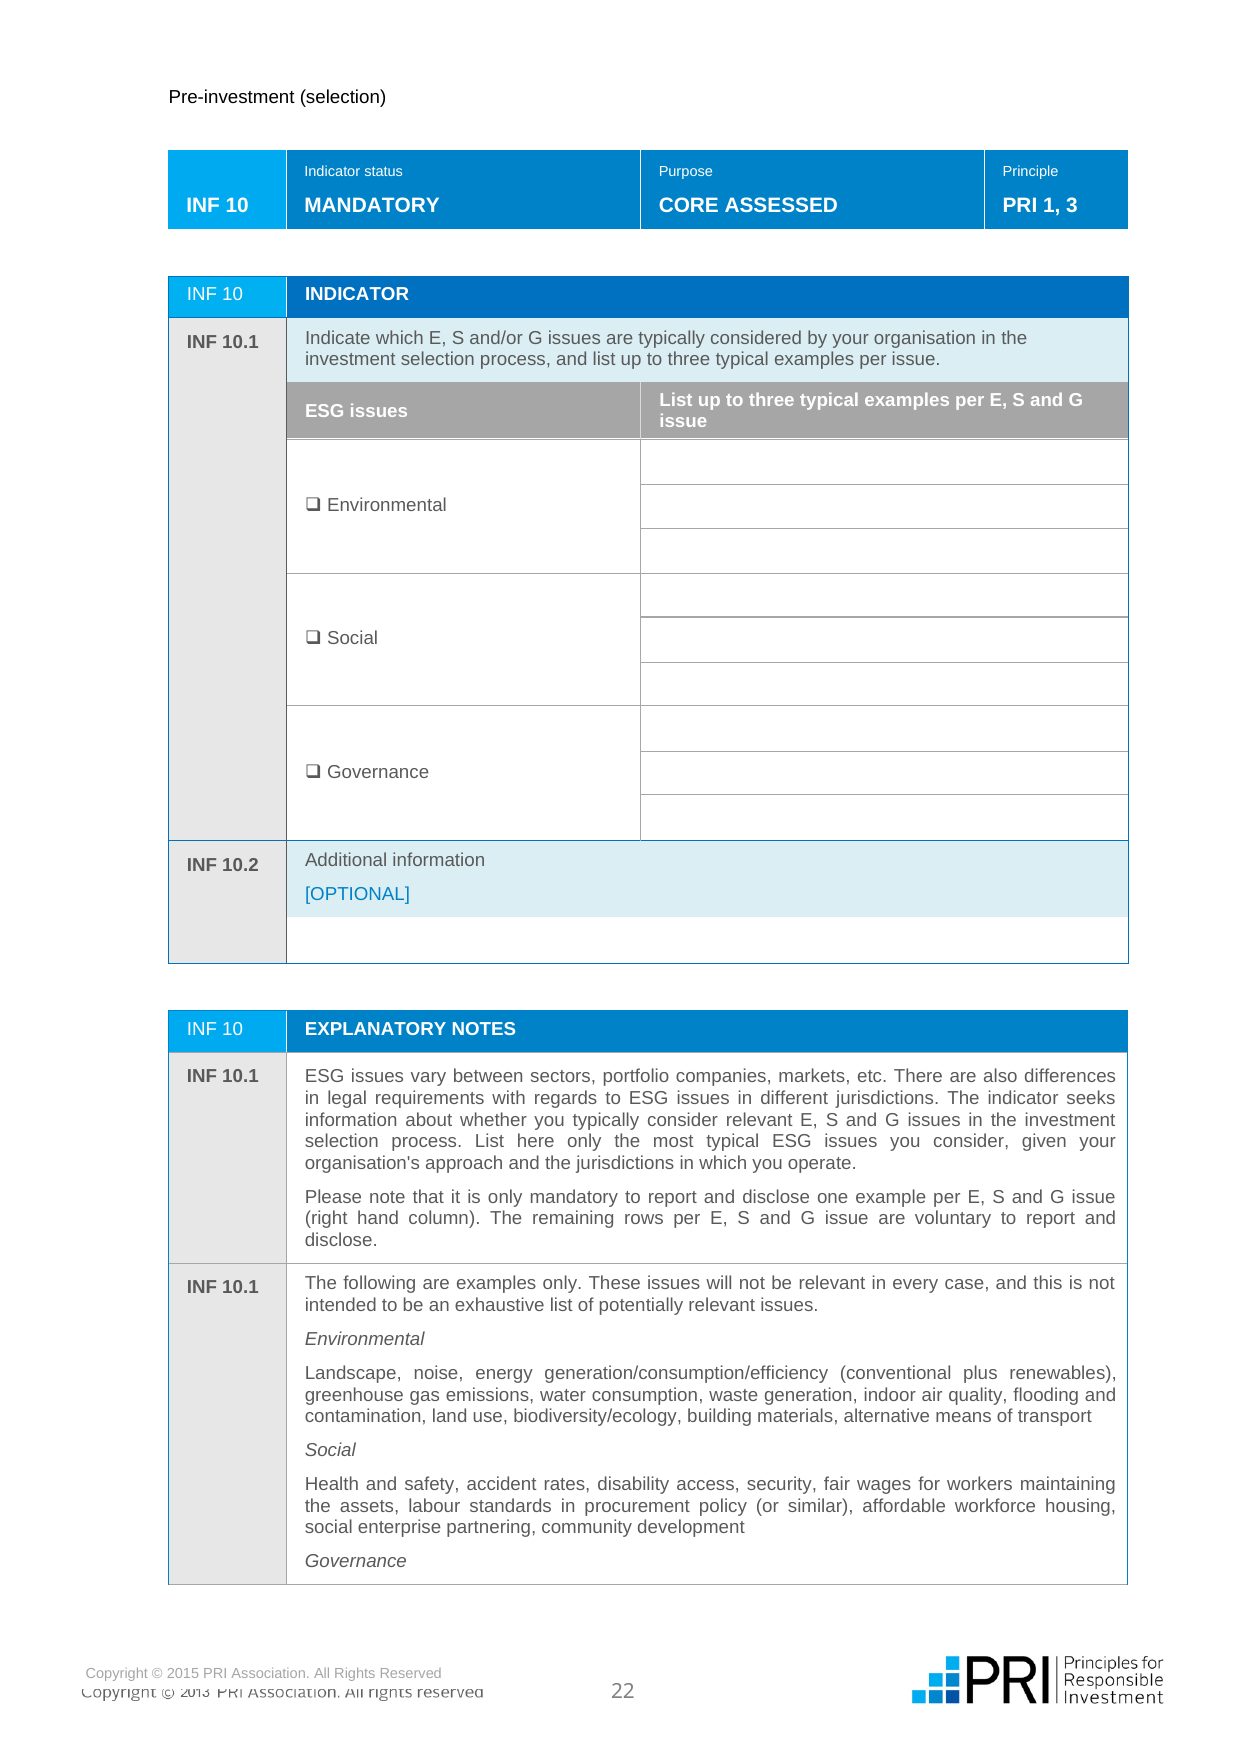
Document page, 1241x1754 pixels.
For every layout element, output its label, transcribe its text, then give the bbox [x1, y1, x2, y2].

table_header Purpose [641, 150, 984, 186]
table_cell Governance [287, 706, 640, 840]
table_cell INF 10.1 [169, 318, 286, 382]
table_cell Indicate which E, S and/or G issues are typically considered by your organisation in the investment selection process, and list up to three typical examples per issue. [287, 318, 1128, 382]
table_header Indicator status [287, 150, 640, 186]
table_header EXPLANATORY NOTES [287, 1011, 1127, 1052]
table_header INF 10 [169, 277, 286, 317]
table_cell [641, 663, 1128, 705]
table_header Principle [985, 150, 1128, 186]
table_cell ESG issues vary between sectors, portfolio companies, markets, etc. There are also differences in legal requirements with regards to ESG issues in different jurisdictions. The indicator seeks information about whether you typically consider relevant E, S and G issues in the investment selection process. List here only the most typical ESG issues you consider, given your organisation's approach and the jurisdictions in which you operate. Please note that it is only mandatory to report and disclose one example per E, S and G issue (right hand column). The remaining rows per E, S and G issue are voluntary to report and disclose. [287, 1053, 1127, 1263]
table_cell [169, 382, 286, 840]
table_header INF 10 [169, 1011, 286, 1052]
picture [0, 1560, 1241, 1754]
table_cell [641, 752, 1128, 794]
table_cell CORE ASSESSED [641, 186, 984, 229]
table_cell ESG issues [287, 382, 640, 438]
picture [404, 886, 408, 901]
table_cell [641, 485, 1128, 527]
table_cell [287, 917, 1128, 963]
table_cell Environmental [287, 440, 640, 573]
table_cell List up to three typical examples per E, S and G issue [641, 382, 1128, 438]
table_header INDICATOR [287, 277, 1128, 317]
table_cell MANDATORY [287, 186, 640, 229]
table_cell PRI 1, 3 [985, 186, 1128, 229]
table_cell INF 10 [168, 186, 286, 229]
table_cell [287, 1264, 1127, 1584]
table_cell INF 10.2 [169, 841, 286, 963]
table_cell [641, 706, 1128, 751]
table_cell [641, 618, 1128, 662]
table_cell [641, 440, 1128, 484]
table_cell Social [287, 574, 640, 705]
table_cell INF 10.1 [169, 1264, 286, 1584]
table_cell INF 10.1 [169, 1053, 286, 1263]
table_cell [641, 795, 1128, 840]
table_cell [641, 574, 1128, 616]
table_header [168, 150, 286, 186]
table_cell Additional information [Optional] [287, 841, 1128, 917]
table_cell [641, 529, 1128, 573]
